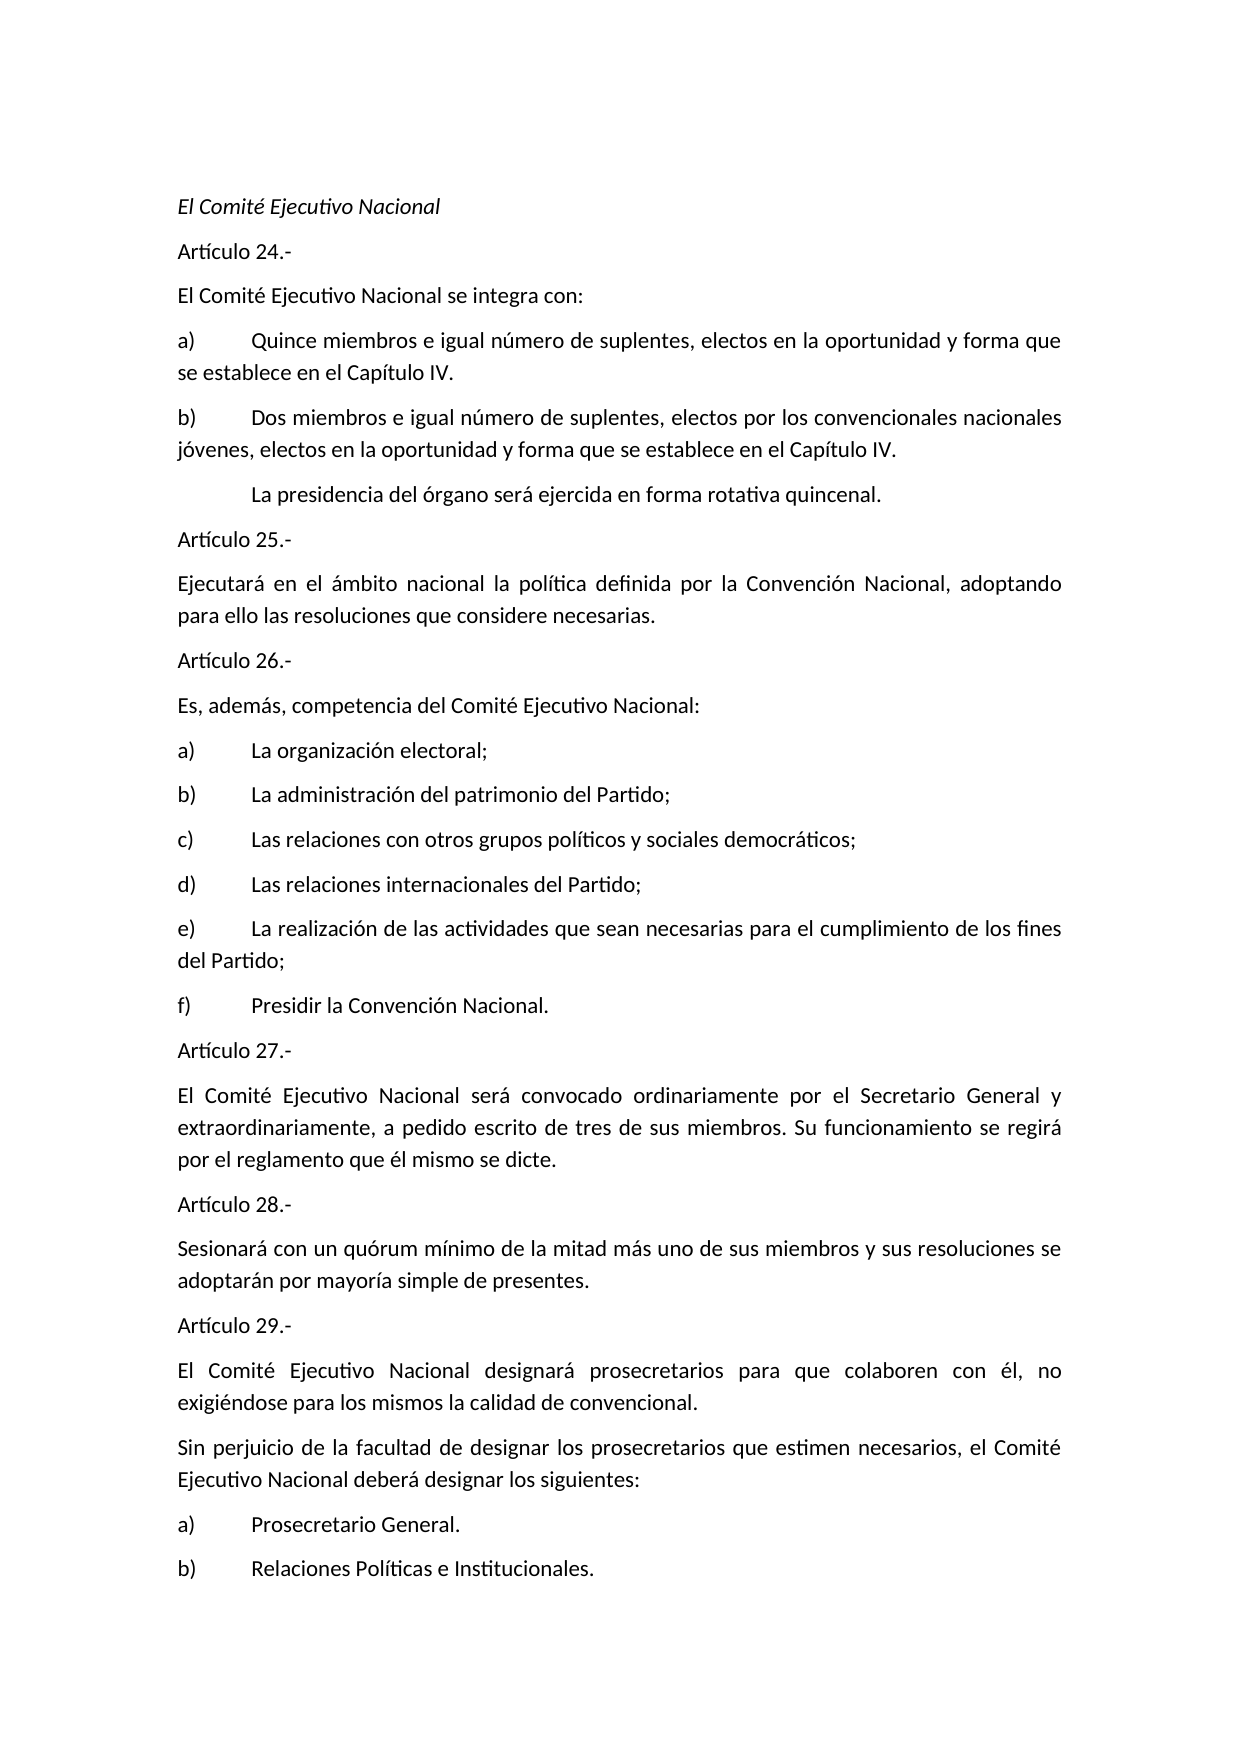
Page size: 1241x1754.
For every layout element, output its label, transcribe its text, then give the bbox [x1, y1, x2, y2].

text La presidencia del órgano será ejercida en forma rotativa quincenal. [177, 480, 1063, 508]
text Artículo 24.- [177, 237, 1063, 265]
text Artículo 27.- [177, 1036, 1063, 1064]
text Es, además, competencia del Comité Ejecutivo Nacional: [177, 691, 1063, 719]
text Artículo 29.- [177, 1311, 1063, 1339]
text Artículo 26.- [177, 646, 1063, 674]
text a) Quince miembros e igual número de suplentes, electos en la oportunidad y forma que se establece en el Capítulo IV. [177, 326, 1063, 387]
text b) La administración del patrimonio del Partido; [177, 780, 1063, 808]
text b) Relaciones Políticas e Institucionales. [177, 1554, 1063, 1582]
text Ejecutará en el ámbito nacional la política definida por la Convención Nacional, adoptando para ello las resoluciones que considere necesarias. [177, 569, 1063, 630]
text Sin perjuicio de la facultad de designar los prosecretarios que estimen necesarios, el Comité Ejecutivo Nacional deberá designar los siguientes: [177, 1433, 1063, 1493]
text Sesionará con un quórum mínimo de la mitad más uno de sus miembros y sus resoluciones se adoptarán por mayoría simple de presentes. [177, 1234, 1063, 1295]
text d) Las relaciones internacionales del Partido; [177, 870, 1063, 898]
text f) Presidir la Convención Nacional. [177, 991, 1063, 1019]
text El Comité Ejecutivo Nacional [177, 192, 1063, 220]
text Artículo 25.- [177, 525, 1063, 553]
text e) La realización de las actividades que sean necesarias para el cumplimiento de los fines del Partido; [177, 914, 1063, 975]
text a) Prosecretario General. [177, 1510, 1063, 1538]
text El Comité Ejecutivo Nacional designará prosecretarios para que colaboren con él, no exigiéndose para los mismos la calidad de convencional. [177, 1356, 1063, 1416]
text b) Dos miembros e igual número de suplentes, electos por los convencionales nacionales jóvenes, electos en la oportunidad y forma que se establece en el Capítulo IV. [177, 403, 1063, 463]
text a) La organización electoral; [177, 736, 1063, 764]
text c) Las relaciones con otros grupos políticos y sociales democráticos; [177, 825, 1063, 853]
text Artículo 28.- [177, 1190, 1063, 1218]
text El Comité Ejecutivo Nacional será convocado ordinariamente por el Secretario General y extraordinariamente, a pedido escrito de tres de sus miembros. Su funcionamiento se regirá por el reglamento que él mismo se dicte. [177, 1081, 1063, 1173]
text El Comité Ejecutivo Nacional se integra con: [177, 282, 1063, 310]
